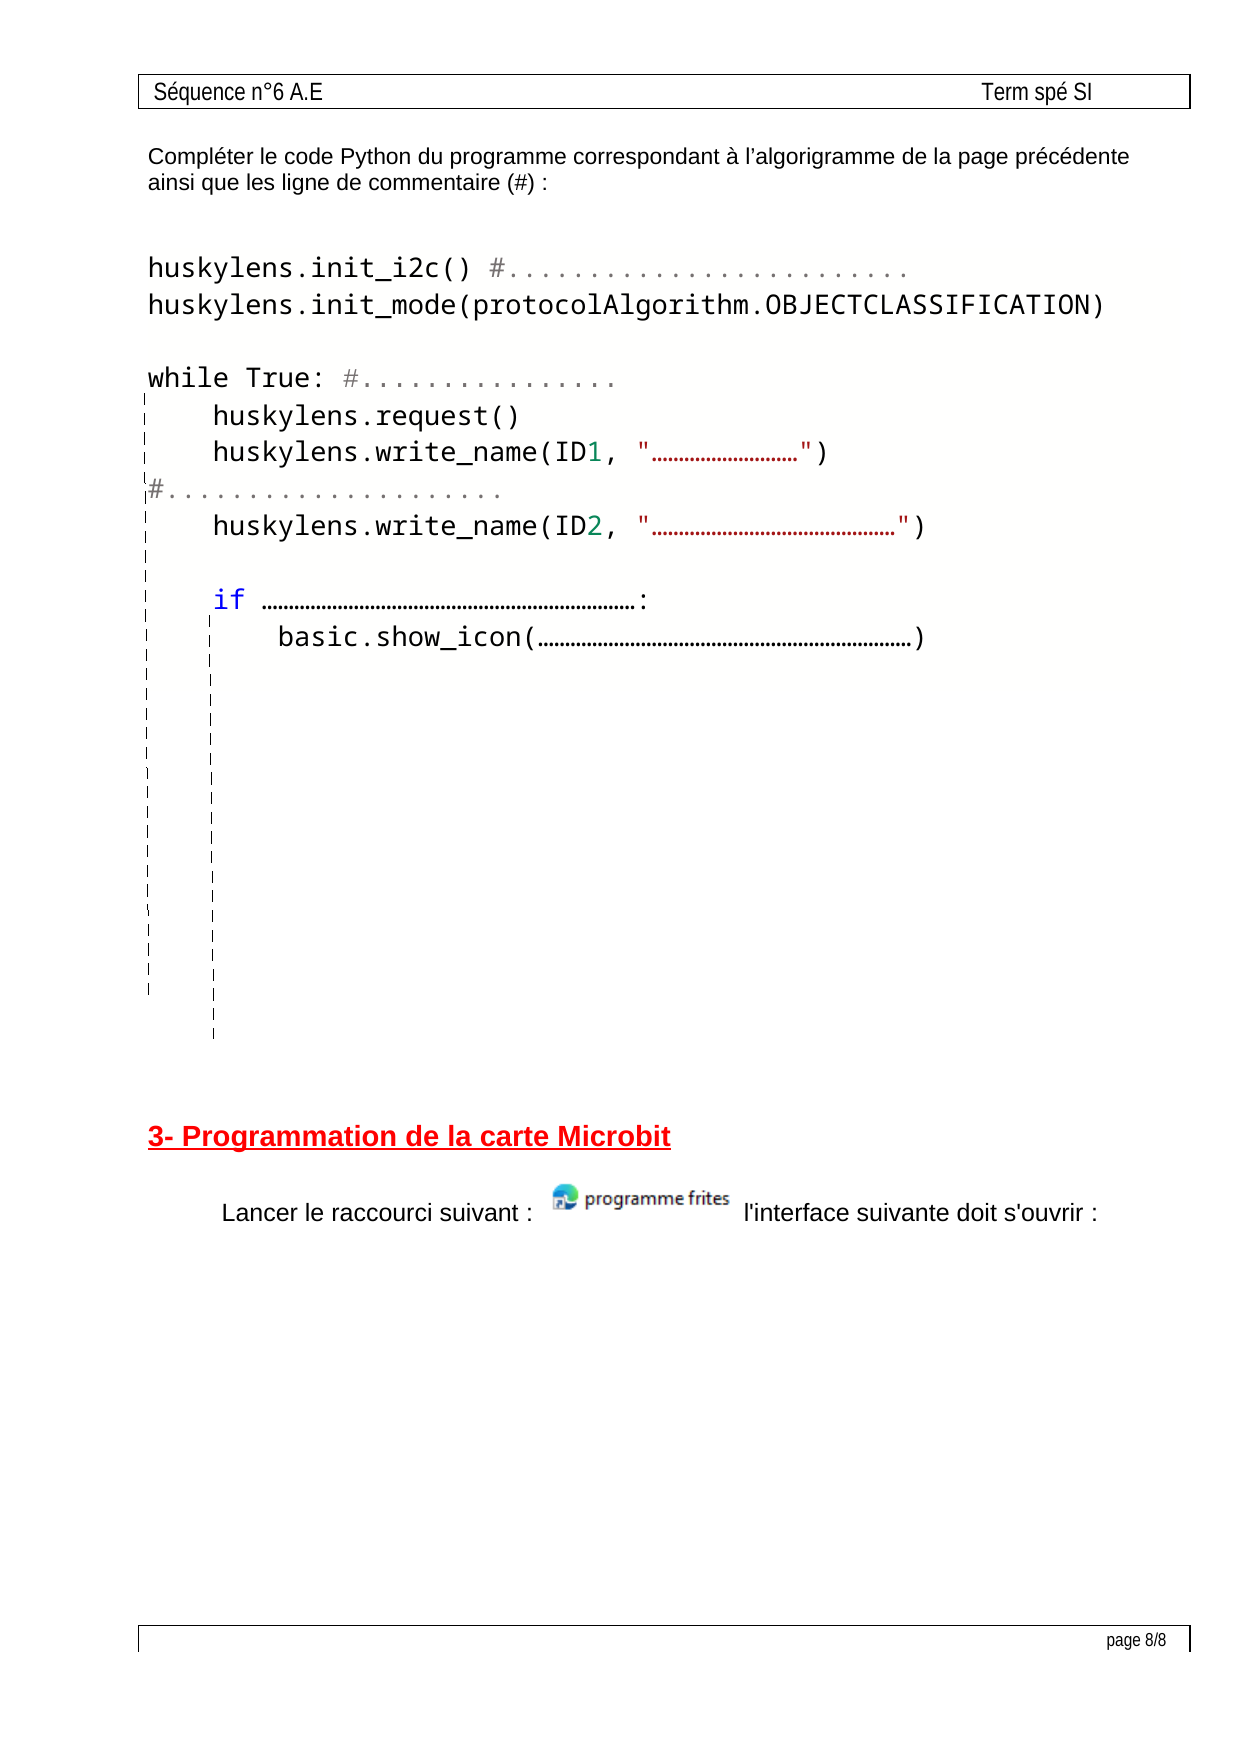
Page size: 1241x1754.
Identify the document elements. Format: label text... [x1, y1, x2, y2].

picture [539, 1178, 744, 1221]
text huskylens.init_mode(protocolAlgorithm.OBJECTCLASSIFICATION) [148, 285, 1181, 322]
text huskylens.init_i2c() #......................... [148, 248, 1181, 285]
text Lancer le raccourci suivant : l'interface suivante doit s'ouvrir : [148, 1178, 1181, 1226]
text huskylens.write_name(ID1, "………………………") #..................... [148, 433, 1181, 507]
text if ……………………………………………………………: [148, 580, 1181, 617]
text Compléter le code Python du programme correspondant à l’algorigramme de la page précédente ainsi que les ligne de commentaire (#) : [148, 143, 1181, 196]
text huskylens.write_name(ID2, "………………………………………") [148, 507, 1181, 543]
text 3- Programmation de la carte Microbit [148, 1119, 1181, 1153]
text huskylens.request() [148, 396, 1181, 433]
text basic.show_icon(……………………………………………………………) [148, 617, 1181, 654]
text while True: #................ [148, 359, 1181, 396]
